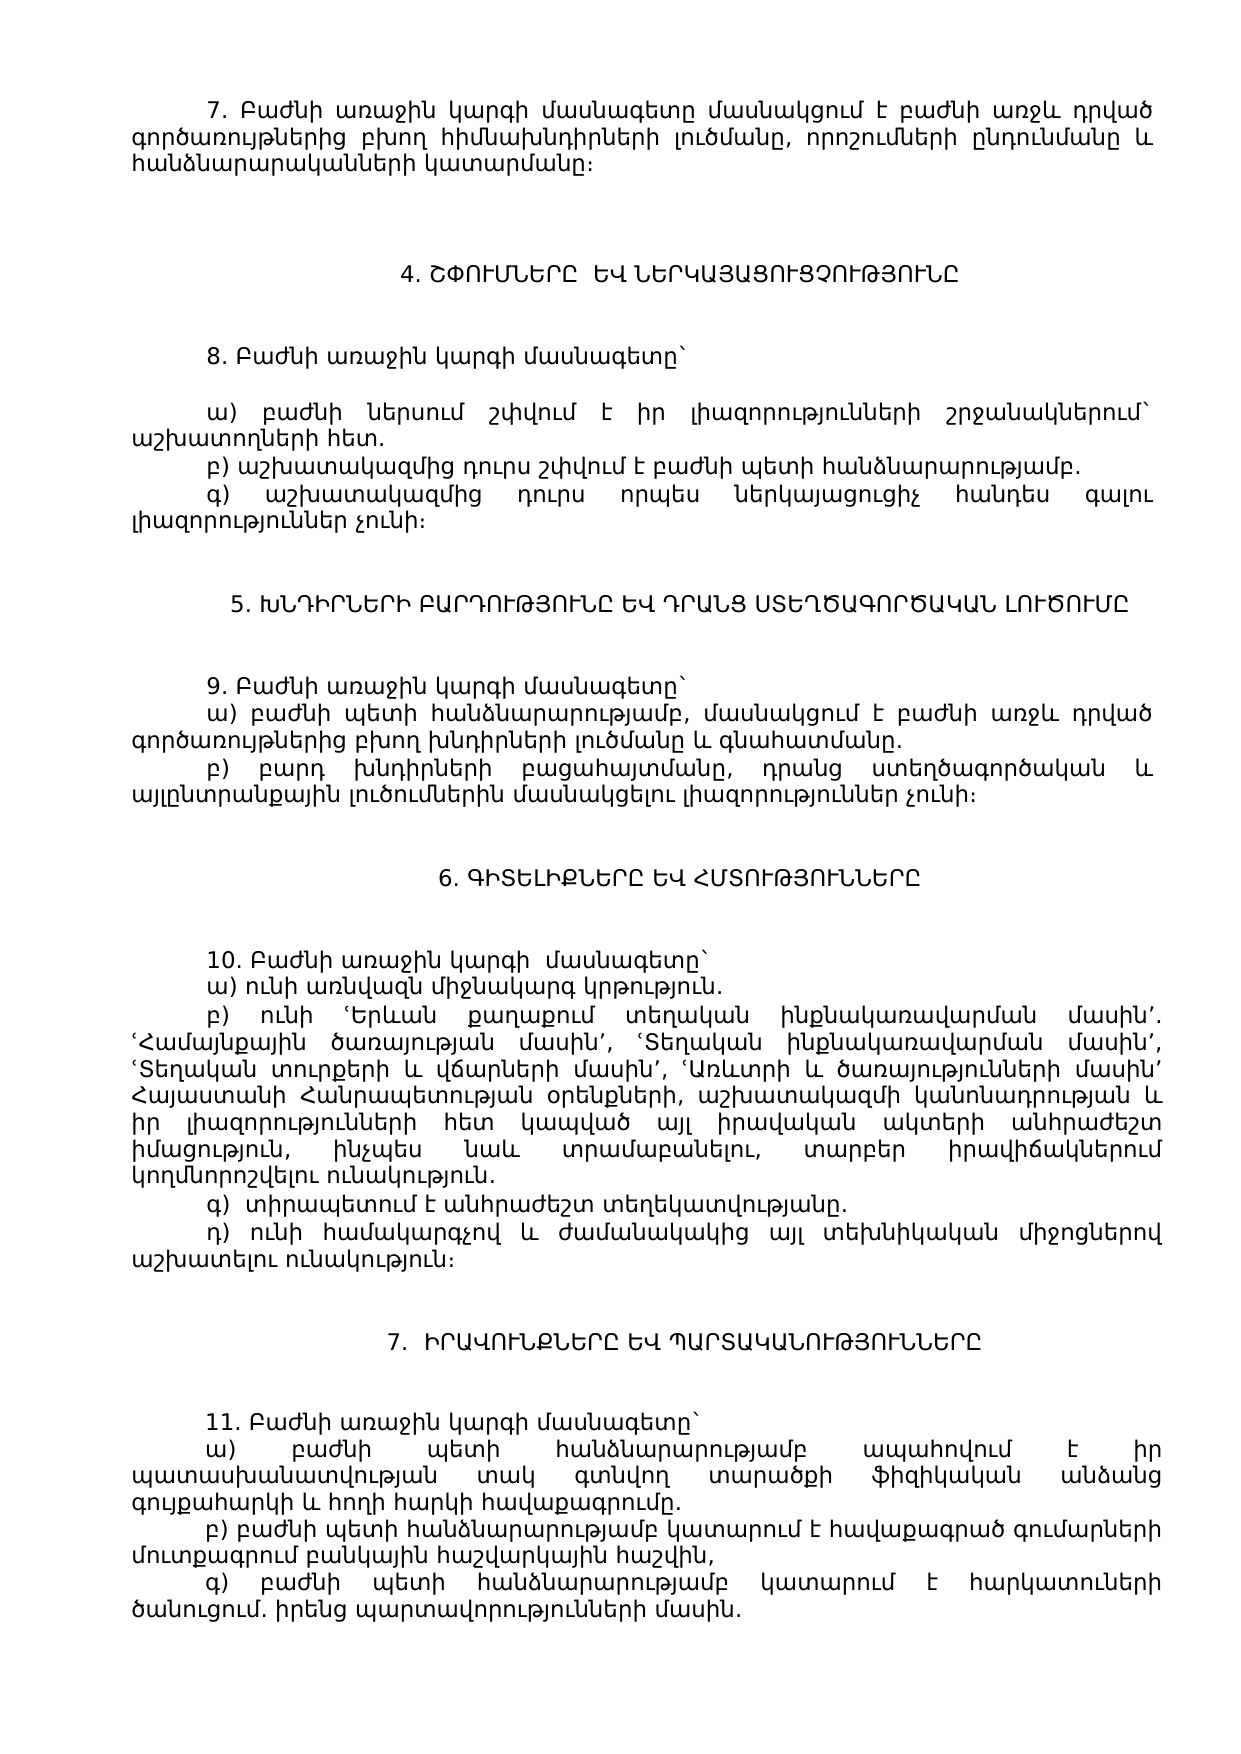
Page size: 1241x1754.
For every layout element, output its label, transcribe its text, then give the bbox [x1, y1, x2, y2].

text 9. Բաժնի առաջին կարգի մասնագետը` [131, 673, 1153, 699]
text գ) տիրապետում է անհրաժեշտ տեղեկատվությանը. [131, 1191, 1162, 1218]
text 5. ԽՆԴԻՐՆԵՐԻ ԲԱՐԴՈՒԹՅՈՒՆԸ ԵՎ ԴՐԱՆՑ ՍՏԵՂԾԱԳՈՐԾԱԿԱՆ ԼՈՒԾՈՒՄԸ [131, 591, 1153, 617]
text բ) բարդ խնդիրների բացահայտմանը, դրանց ստեղծագործական և այլընտրանքային լուծումներին մասնակցելու լիազորություններ չունի։ [131, 755, 1153, 808]
text 7. Բաժնի առաջին կարգի մասնագետը մասնակցում է բաժնի առջև դրված գործառույթներից բխող հիմնախնդիրների լուծմանը, որոշումների ընդունմանը և հանձնարարականների կատարմանը։ [131, 97, 1153, 177]
text դ) ունի համակարգչով և ժամանակակից այլ տեխնիկական միջոցներով աշխատելու ունակություն։ [131, 1219, 1162, 1273]
list ԻՐԱՎՈՒՆՔՆԵՐԸ ԵՎ ՊԱՐՏԱԿԱՆՈՒԹՅՈՒՆՆԵՐԸ [206, 1329, 1162, 1356]
text ա) ունի առնվազն միջնակարգ կրթություն. [131, 973, 1162, 1000]
text գ) բաժնի պետի հանձնարարությամբ կատարում է հարկատուների ծանուցում. իրենց պարտավորությունների մասին. [131, 1569, 1162, 1622]
text ա) բաժնի պետի հանձնարարությամբ ապահովում է իր պատասխանատվության տակ գտնվող տարածքի ֆիզիկական անձանց գույքահարկի և հողի հարկի հավաքագրումը. [131, 1436, 1162, 1516]
text բ) աշխատակազմից դուրս շփվում է բաժնի պետի հանձնարարությամբ. [131, 453, 1153, 480]
text բ) բաժնի պետի հանձնարարությամբ կատարում է հավաքագրած գումարների մուտքագրում բանկային հաշվարկային հաշվին, [131, 1516, 1162, 1569]
text ա) բաժնի ներսում շփվում է իր լիազորությունների շրջանակներում` աշխատողների հետ. [131, 399, 1153, 452]
text 4. ՇՓՈՒՄՆԵՐԸ ԵՎ ՆԵՐԿԱՅԱՑՈՒՑՉՈՒԹՅՈՒՆԸ [131, 261, 1153, 288]
text գ) աշխատակազմից դուրս որպես ներկայացուցիչ հանդես գալու լիազորություններ չունի։ [131, 481, 1153, 534]
text բ) ունի ՙԵրևան քաղաքում տեղական ինքնակառավարման մասին՚. ՙՀամայնքային ծառայության մասին՚, ՙՏեղական ինքնակառավարման մասին՚, ՙՏեղական տուրքերի և վճարների մասին՚, ՙԱռևտրի և ծառայությունների մասին՚ Հայաստանի Հանրապետության օրենքների, աշխատակազմի կանոնադրության և իր լիազորությունների հետ կապված այլ իրավական ակտերի անհրաժեշտ իմացություն, ինչպես նաև տրամաբանելու, տարբեր իրավիճակներում կողմնորոշվելու ունակություն. [131, 1003, 1162, 1189]
text 11. Բաժնի առաջին կարգի մասնագետը` [131, 1409, 1162, 1436]
text 10. Բաժնի առաջին կարգի մասնագետը` [131, 947, 1153, 973]
text 6. ԳԻՏԵԼԻՔՆԵՐԸ ԵՎ ՀՄՏՈՒԹՅՈՒՆՆԵՐԸ [131, 865, 1153, 891]
text ա) բաժնի պետի հանձնարարությամբ, մասնակցում է բաժնի առջև դրված գործառույթներից բխող խնդիրների լուծմանը և գնահատմանը. [131, 701, 1153, 754]
text 8. Բաժնի առաջին կարգի մասնագետը` [131, 343, 1153, 370]
